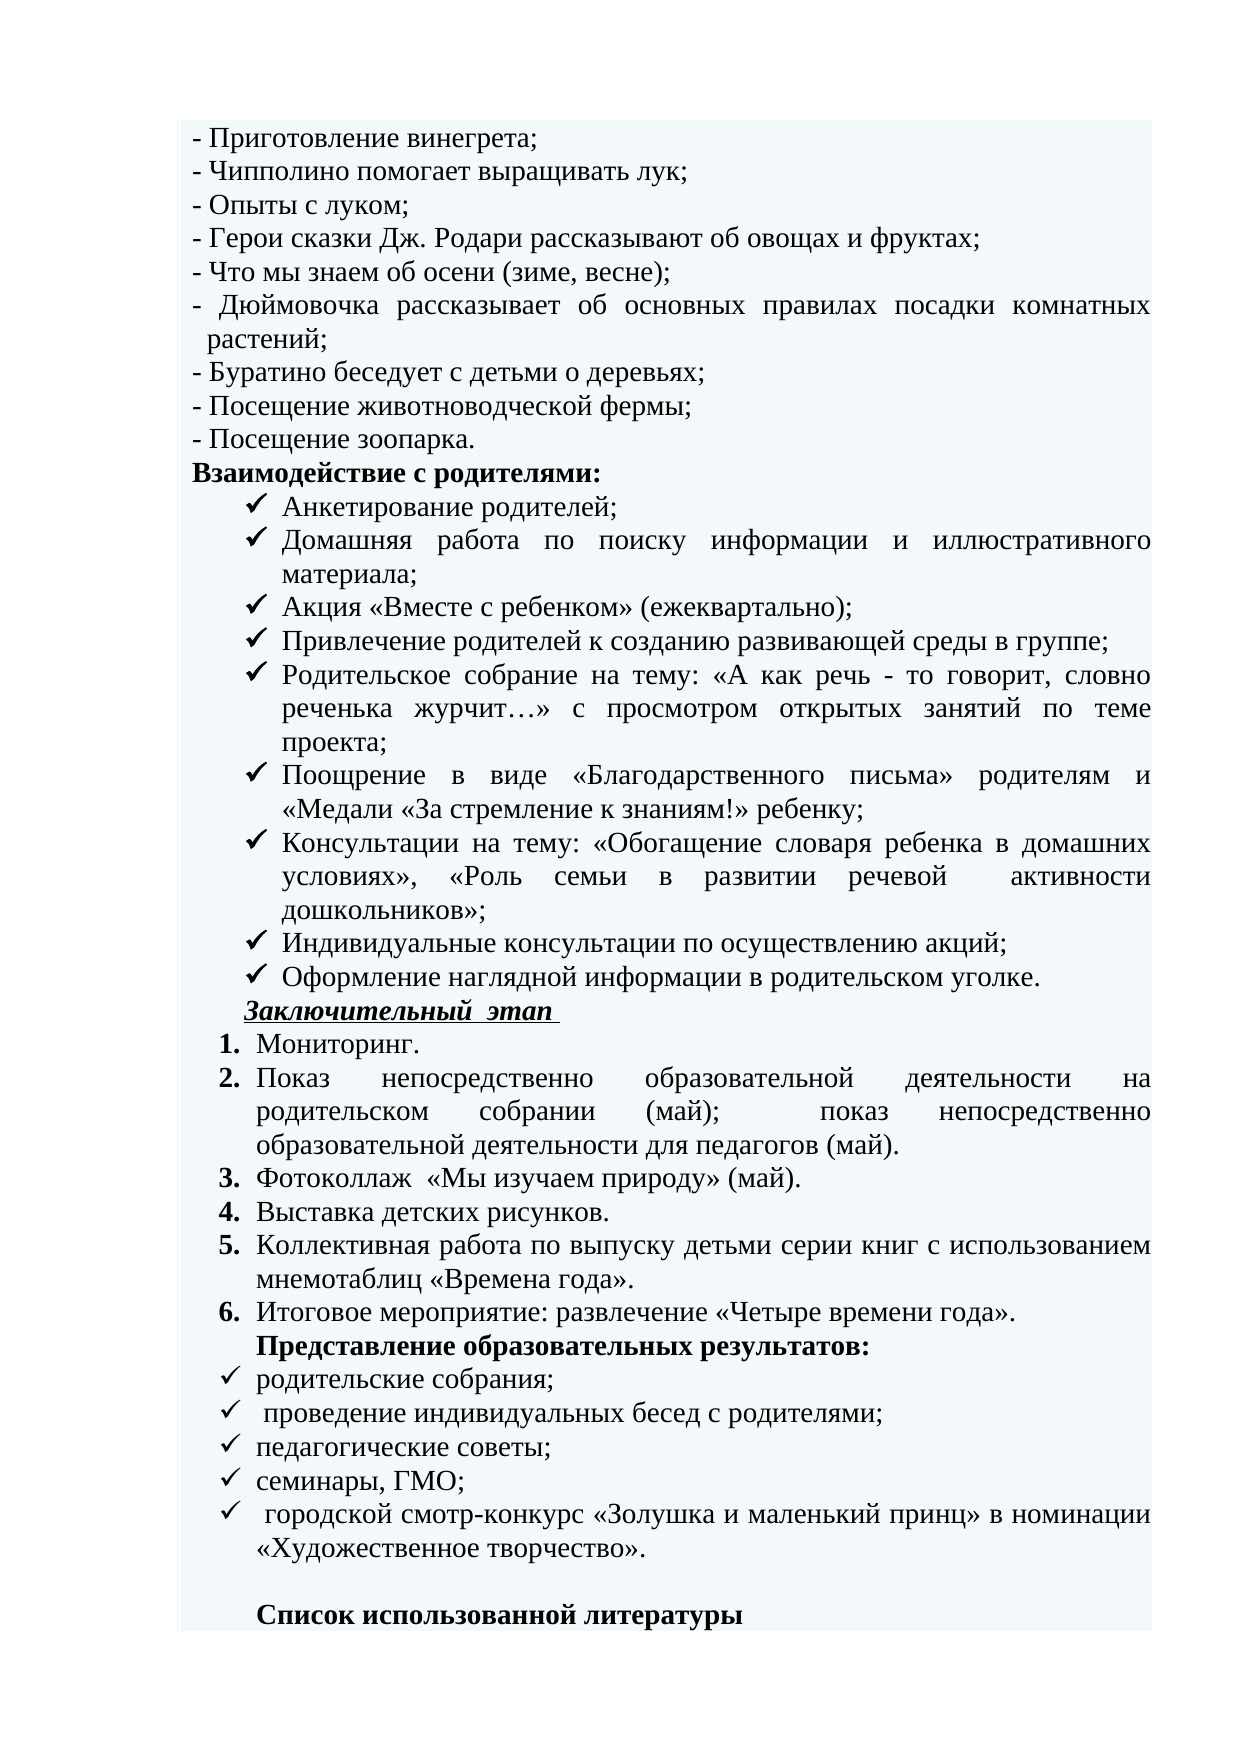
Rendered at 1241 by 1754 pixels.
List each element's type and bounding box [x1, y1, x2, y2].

table_cell [181, 120, 1152, 1631]
